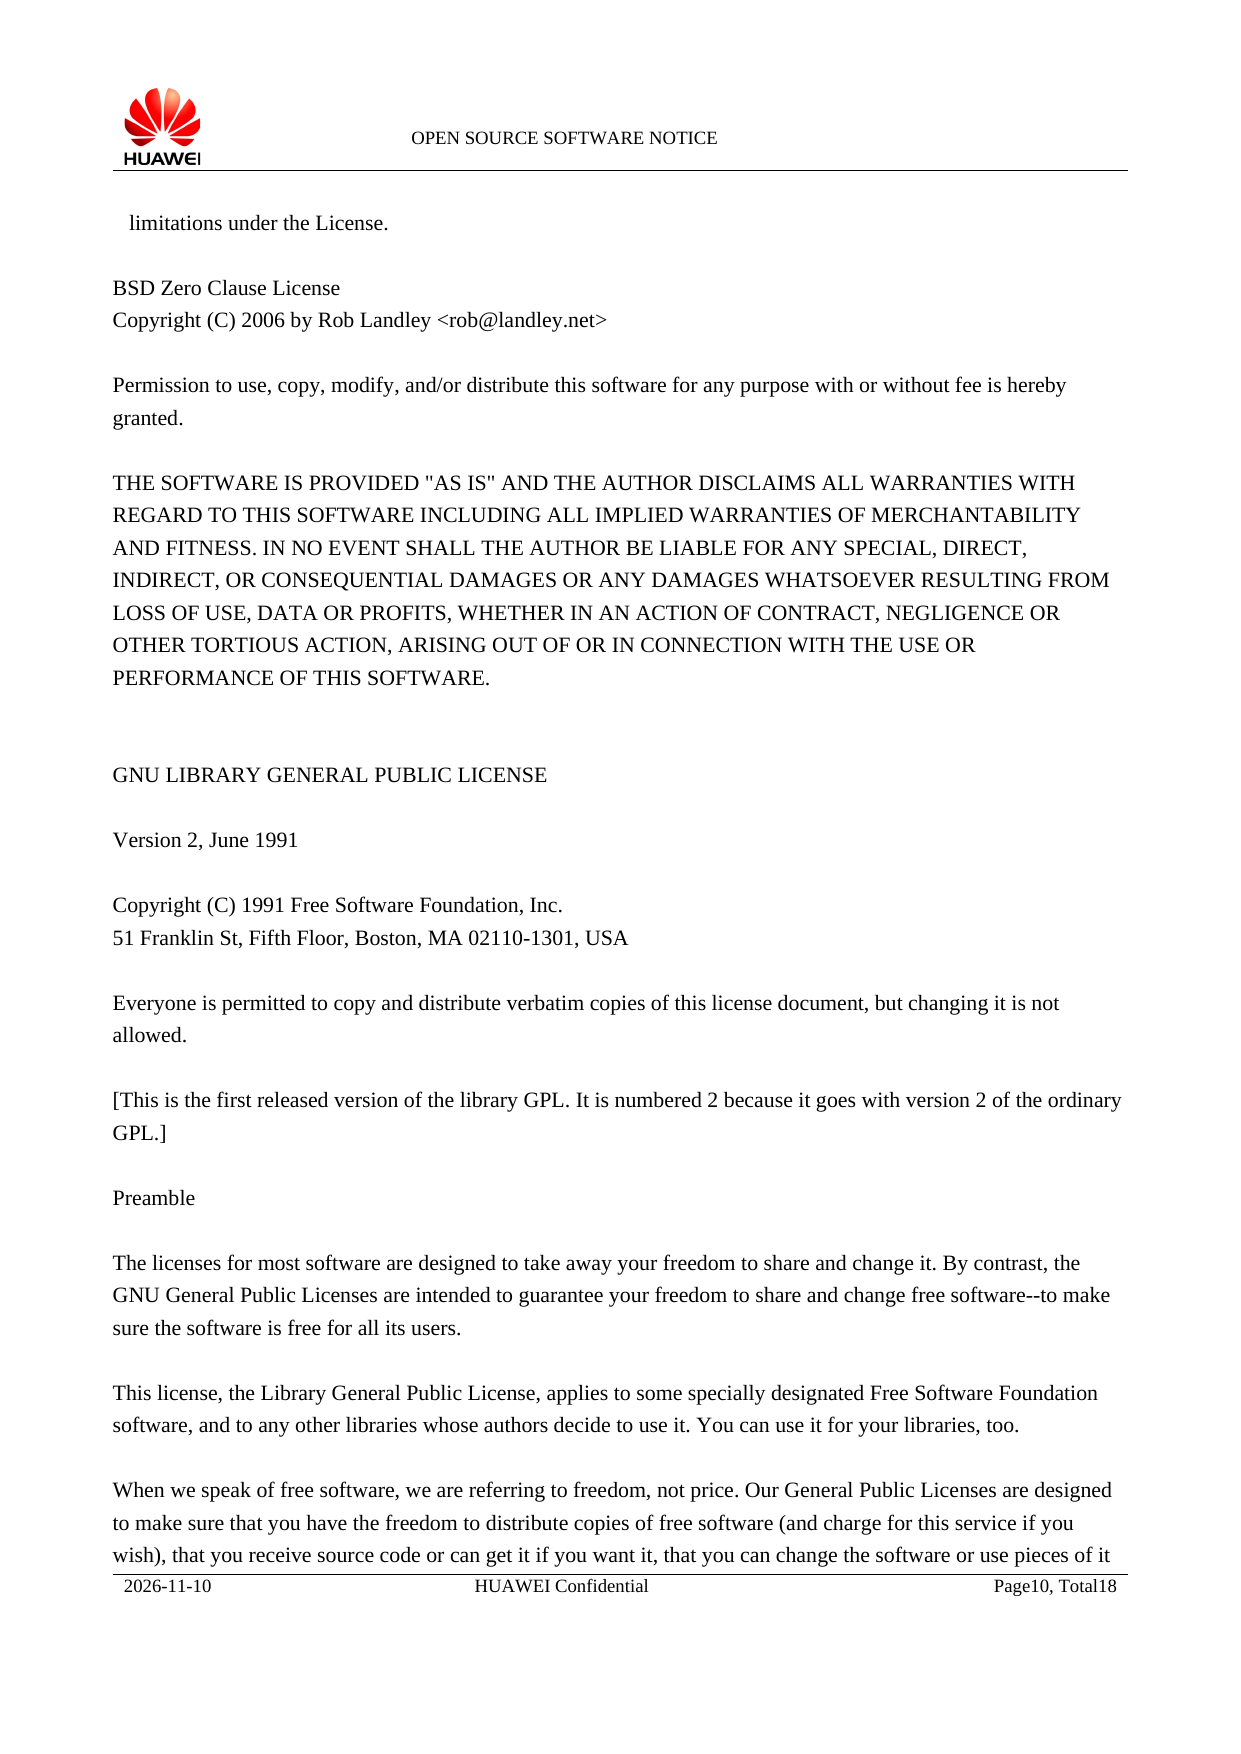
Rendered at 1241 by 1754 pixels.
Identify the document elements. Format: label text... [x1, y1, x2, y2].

picture [124, 88, 201, 165]
